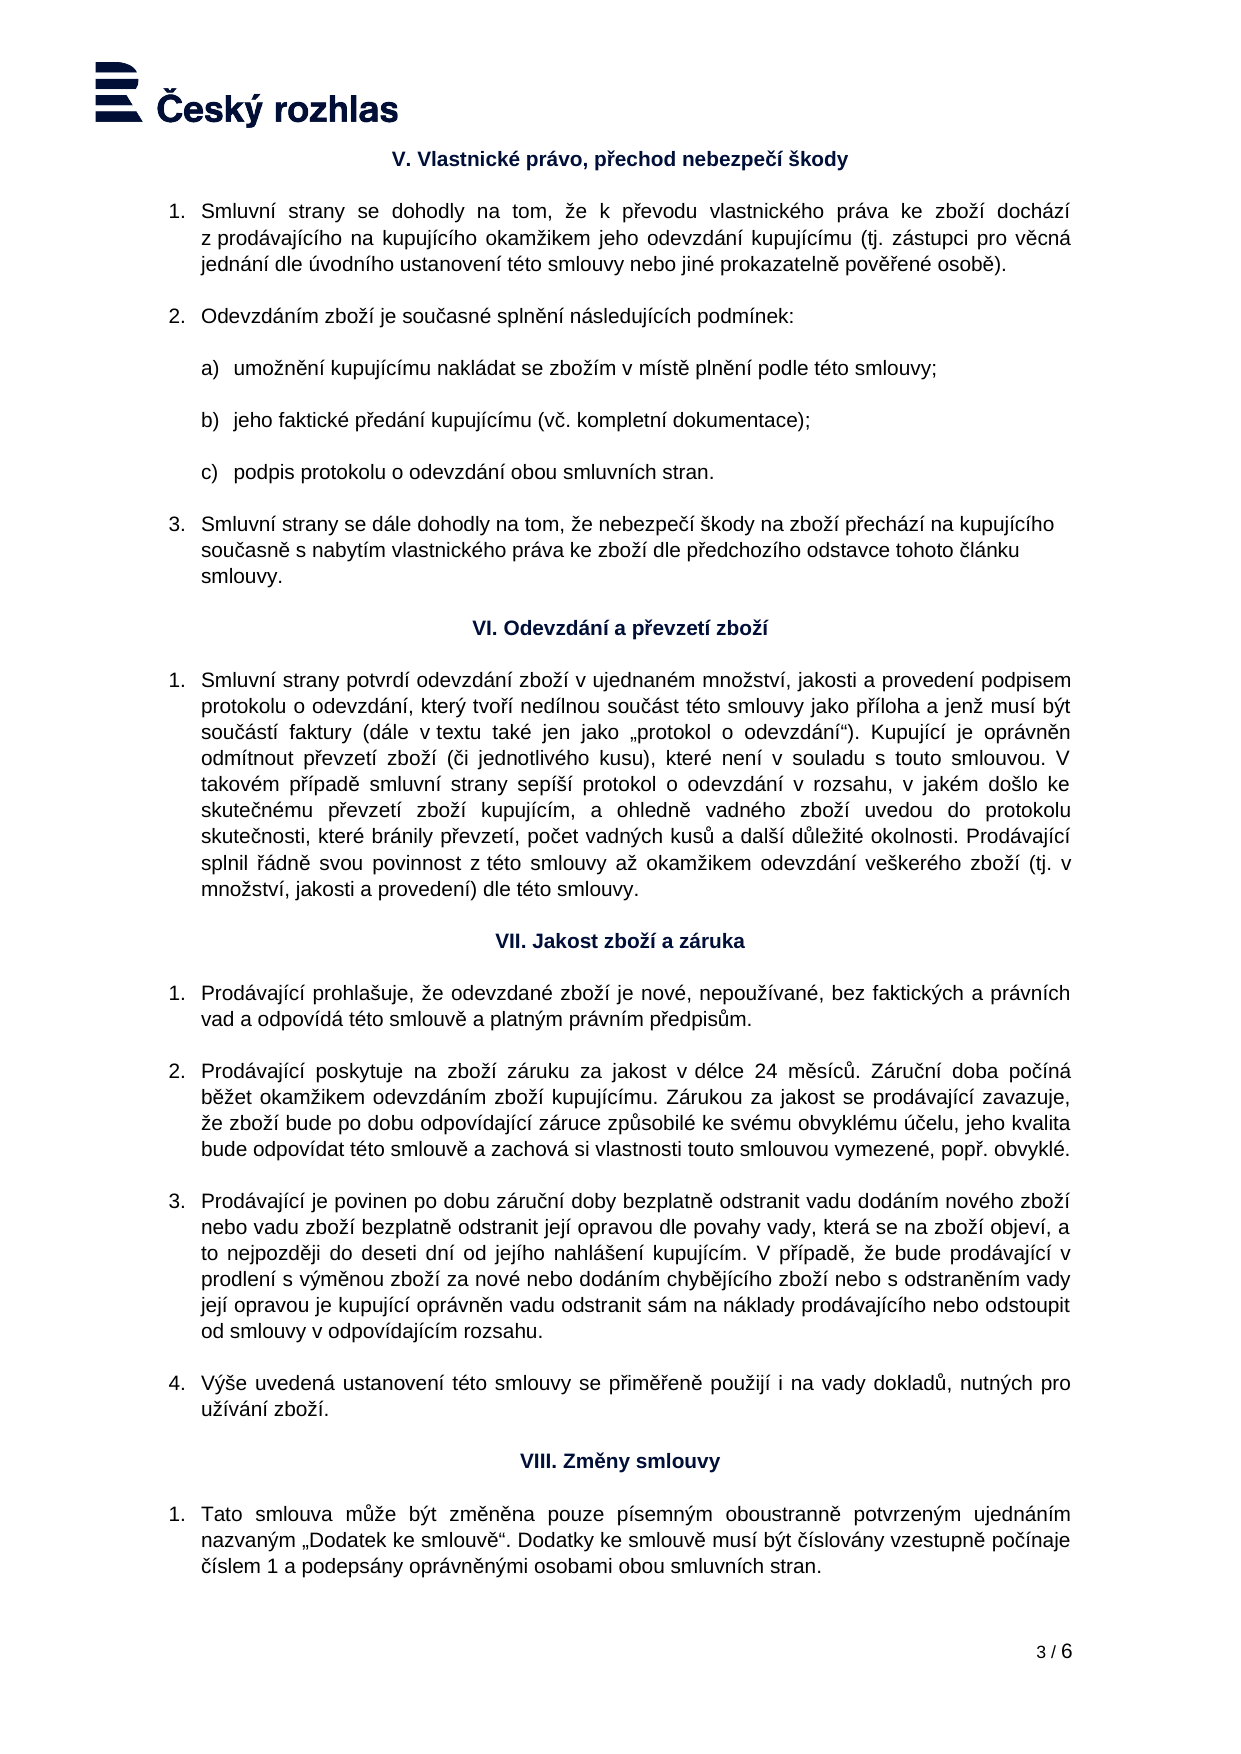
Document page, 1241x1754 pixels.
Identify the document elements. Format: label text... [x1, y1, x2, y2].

list Prodávající prohlašuje, že odevzdané zboží je nové, nepoužívané, bez faktických a právních vad a odpovídá této smlouvě a platným právním předpisům. [168, 979, 1072, 1031]
subtitle Jakost zboží a záruka [168, 927, 1072, 953]
list umožnění kupujícímu nakládat se zbožím v místě plnění podle této smlouvy; [201, 354, 1072, 380]
list podpis protokolu o odevzdání obou smluvních stran. [201, 458, 1072, 484]
list Prodávající poskytuje na zboží záruku za jakost v délce 24 měsíců. Záruční doba počíná běžet okamžikem odevzdáním zboží kupujícímu. Zárukou za jakost se prodávající zavazuje, že zboží bude po dobu odpovídající záruce způsobilé ke svému obvyklému účelu, jeho kvalita bude odpovídat této smlouvě a zachová si vlastnosti touto smlouvou vymezené, popř. obvyklé. [168, 1057, 1072, 1162]
list Smluvní strany se dále dohodly na tom, že nebezpečí škody na zboží přechází na kupujícího současně s nabytím vlastnického práva ke zboží dle předchozího odstavce tohoto článku smlouvy. [168, 511, 1072, 589]
list Smluvní strany potvrdí odevzdání zboží v ujednaném množství, jakosti a provedení podpisem protokolu o odevzdání, který tvoří nedílnou součást této smlouvy jako příloha a jenž musí být součástí faktury (dále v textu také jen jako „protokol o odevzdání“). Kupující je oprávněn odmítnout převzetí zboží (či jednotlivého kusu), které není v souladu s touto smlouvou. V takovém případě smluvní strany sepíší protokol o odevzdání v rozsahu, v jakém došlo ke skutečnému převzetí zboží kupujícím, a ohledně vadného zboží uvedou do protokolu skutečnosti, které bránily převzetí, počet vadných kusů a další důležité okolnosti. Prodávající splnil řádně svou povinnost z této smlouvy až okamžikem odevzdání veškerého zboží (tj. v množství, jakosti a provedení) dle této smlouvy. [168, 667, 1072, 901]
list Výše uvedená ustanovení této smlouvy se přiměřeně použijí i na vady dokladů, nutných pro užívání zboží. [168, 1370, 1072, 1422]
list Smluvní strany se dohodly na tom, že k převodu vlastnického práva ke zboží dochází z prodávajícího na kupujícího okamžikem jeho odevzdání kupujícímu (tj. zástupci pro věcná jednání dle úvodního ustanovení této smlouvy nebo jiné prokazatelně pověřené osobě). [168, 198, 1072, 276]
list Odevzdáním zboží je současné splnění následujících podmínek: [168, 302, 1072, 328]
subtitle Odevzdání a převzetí zboží [168, 615, 1072, 641]
list Tato smlouva může být změněna pouze písemným oboustranně potvrzeným ujednáním nazvaným „Dodatek ke smlouvě“. Dodatky ke smlouvě musí být číslovány vzestupně počínaje číslem 1 a podepsány oprávněnými osobami obou smluvních stran. [168, 1500, 1072, 1578]
list Prodávající je povinen po dobu záruční doby bezplatně odstranit vadu dodáním nového zboží nebo vadu zboží bezplatně odstranit její opravou dle povahy vady, která se na zboží objeví, a to nejpozději do deseti dní od jejího nahlášení kupujícím. V případě, že bude prodávající v prodlení s výměnou zboží za nové nebo dodáním chybějícího zboží nebo s odstraněním vady její opravou je kupující oprávněn vadu odstranit sám na náklady prodávajícího nebo odstoupit od smlouvy v odpovídajícím rozsahu. [168, 1188, 1072, 1344]
picture [95, 62, 398, 128]
subtitle Změny smlouvy [168, 1448, 1072, 1474]
subtitle Vlastnické právo, přechod nebezpečí škody [168, 146, 1072, 172]
list jeho faktické předání kupujícímu (vč. kompletní dokumentace); [201, 406, 1072, 432]
